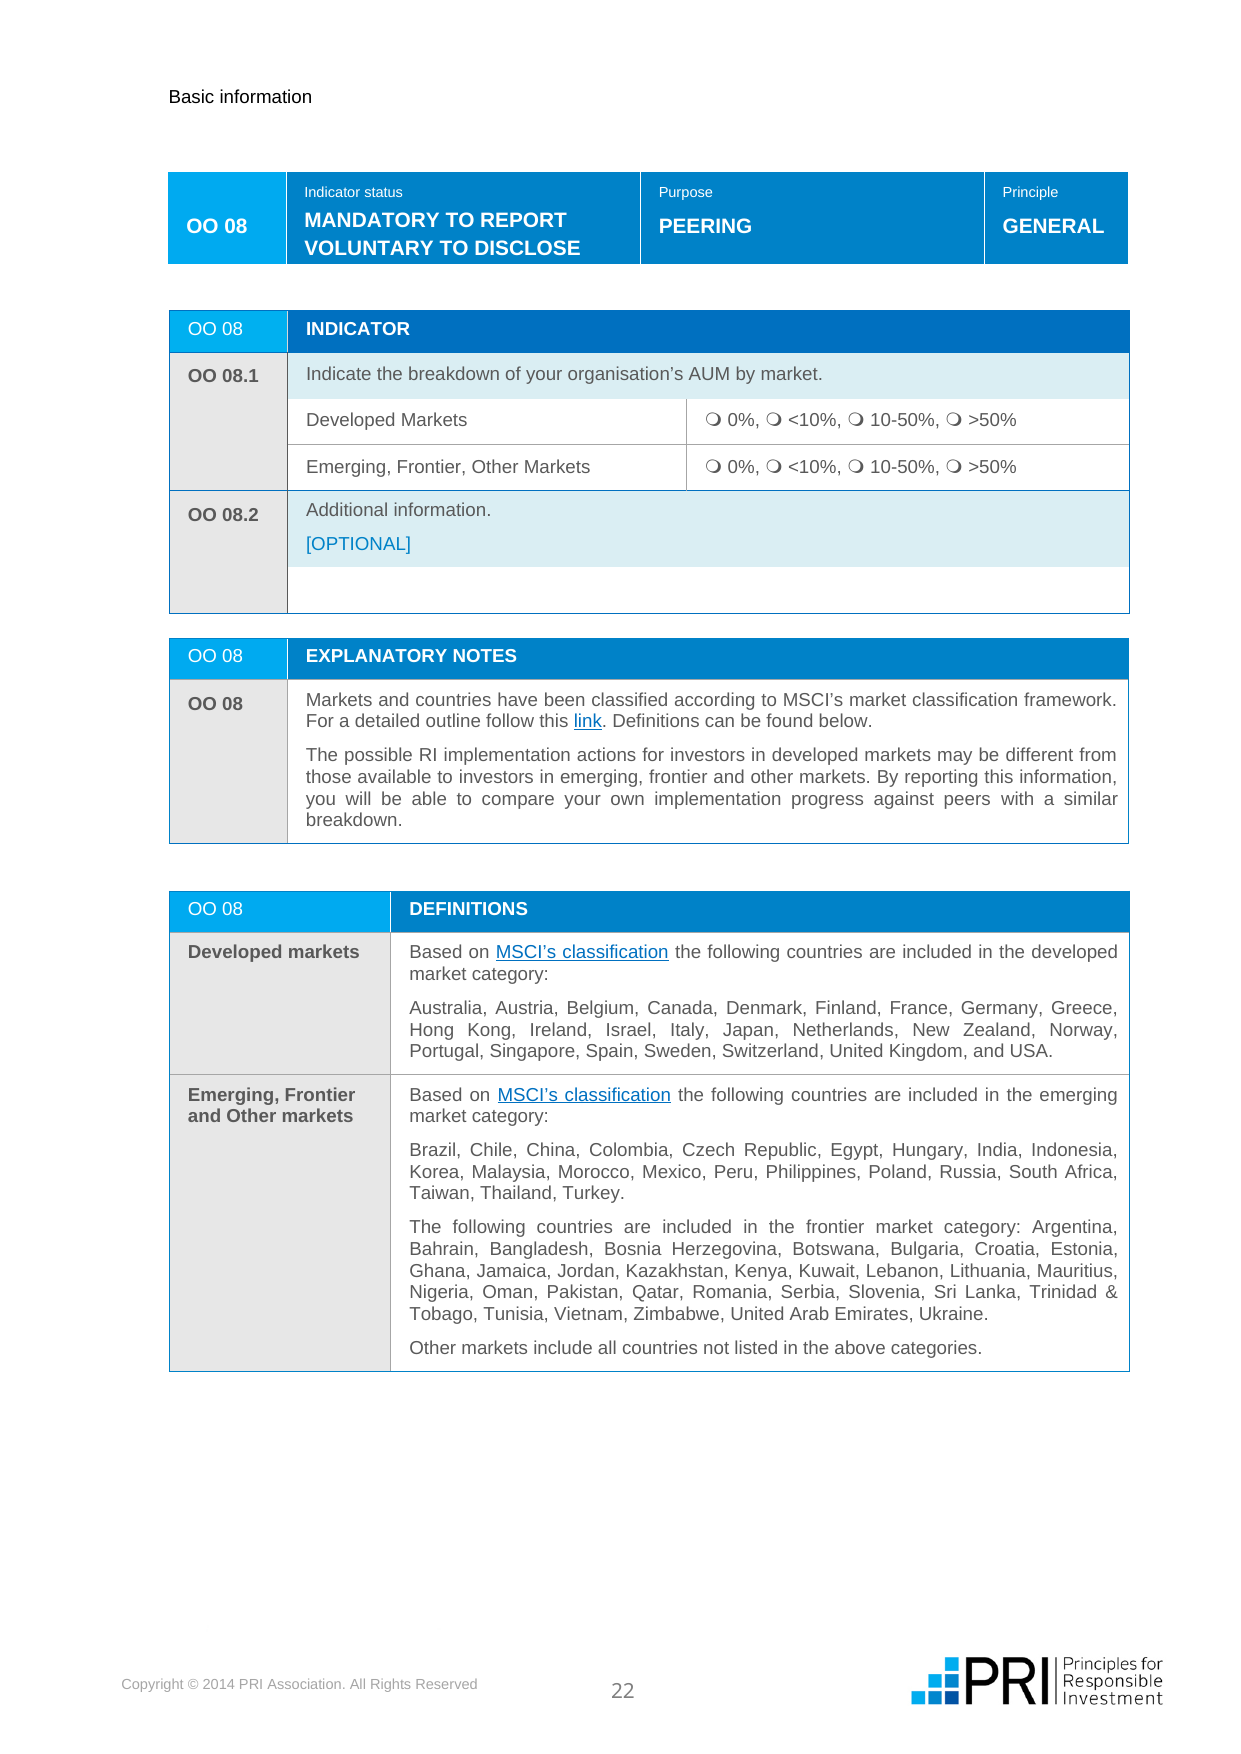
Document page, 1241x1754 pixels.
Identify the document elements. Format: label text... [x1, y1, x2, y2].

table_cell 0%, <10%, 10-50%, >50% [687, 399, 1129, 444]
table_cell OO 08 [168, 208, 286, 264]
table_cell GENERAL [985, 208, 1128, 264]
table_cell OO 08.1 [170, 353, 287, 399]
picture [0, 1561, 1241, 1754]
table_cell Developed markets [170, 933, 390, 1074]
table_cell 0%, <10%, 10-50%, >50% [687, 445, 1129, 490]
table_cell [170, 399, 287, 490]
table_header Purpose [641, 172, 984, 208]
table_header OO 08 [170, 639, 287, 679]
table_cell [288, 567, 1129, 613]
table_cell Based on MSCI’s classification the following countries are included in the emerging market category: Brazil, Chile, China, Colombia, Czech Republic, Egypt, Hungary, India, Indonesia, Korea, Malaysia, Morocco, Mexico, Peru, Philippines, Poland, Russia, South Africa, Taiwan, Thailand, Turkey. The following countries are included in the frontier market category: Argentina, Bahrain, Bangladesh, Bosnia Herzegovina, Botswana, Bulgaria, Croatia, Estonia, Ghana, Jamaica, Jordan, Kazakhstan, Kenya, Kuwait, Lebanon, Lithuania, Mauritius, Nigeria, Oman, Pakistan, Qatar, Romania, Serbia, Slovenia, Sri Lanka, Trinidad & Tobago, Tunisia, Vietnam, Zimbabwe, United Arab Emirates, Ukraine. Other markets include all countries not listed in the above categories. [391, 1075, 1129, 1371]
table_cell Based on MSCI’s classification the following countries are included in the developed market category: Australia, Austria, Belgium, Canada, Denmark, Finland, France, Germany, Greece, Hong Kong, Ireland, Israel, Italy, Japan, Netherlands, New Zealand, Norway, Portugal, Singapore, Spain, Sweden, Switzerland, United Kingdom, and USA. [391, 933, 1129, 1074]
table_header OO 08 [170, 311, 287, 352]
table_cell MANDATORY TO REPORT VOLUNTARY TO DISCLOSE [287, 208, 640, 264]
table_cell Emerging, Frontier, Other Markets [288, 445, 686, 490]
table_cell Indicate the breakdown of your organisation’s AUM by market. [288, 353, 1129, 399]
table_cell OO 08.2 [170, 491, 287, 613]
table_cell OO 08 [170, 680, 287, 843]
table_cell Additional information. [Optional] [288, 491, 1129, 567]
table_cell Markets and countries have been classified according to MSCI’s market classification framework. For a detailed outline follow this link. Definitions can be found below. The possible RI implementation actions for investors in developed markets may be different from those available to investors in emerging, frontier and other markets. By reporting this information, you will be able to compare your own implementation progress against peers with a similar breakdown. [288, 680, 1128, 843]
picture [405, 536, 409, 551]
table_cell Developed Markets [288, 399, 686, 444]
table_header INDICATOR [288, 311, 1129, 352]
table_header Principle [985, 172, 1128, 208]
table_cell PEERING [641, 208, 984, 264]
table_header EXPLANATORY NOTES [288, 639, 1128, 679]
table_header DEFINITIONS [391, 892, 1129, 932]
table_header OO 08 [170, 892, 390, 932]
table_header [168, 172, 286, 208]
table_header Indicator status [287, 172, 640, 208]
table_cell Emerging, Frontier and Other markets [170, 1075, 390, 1371]
